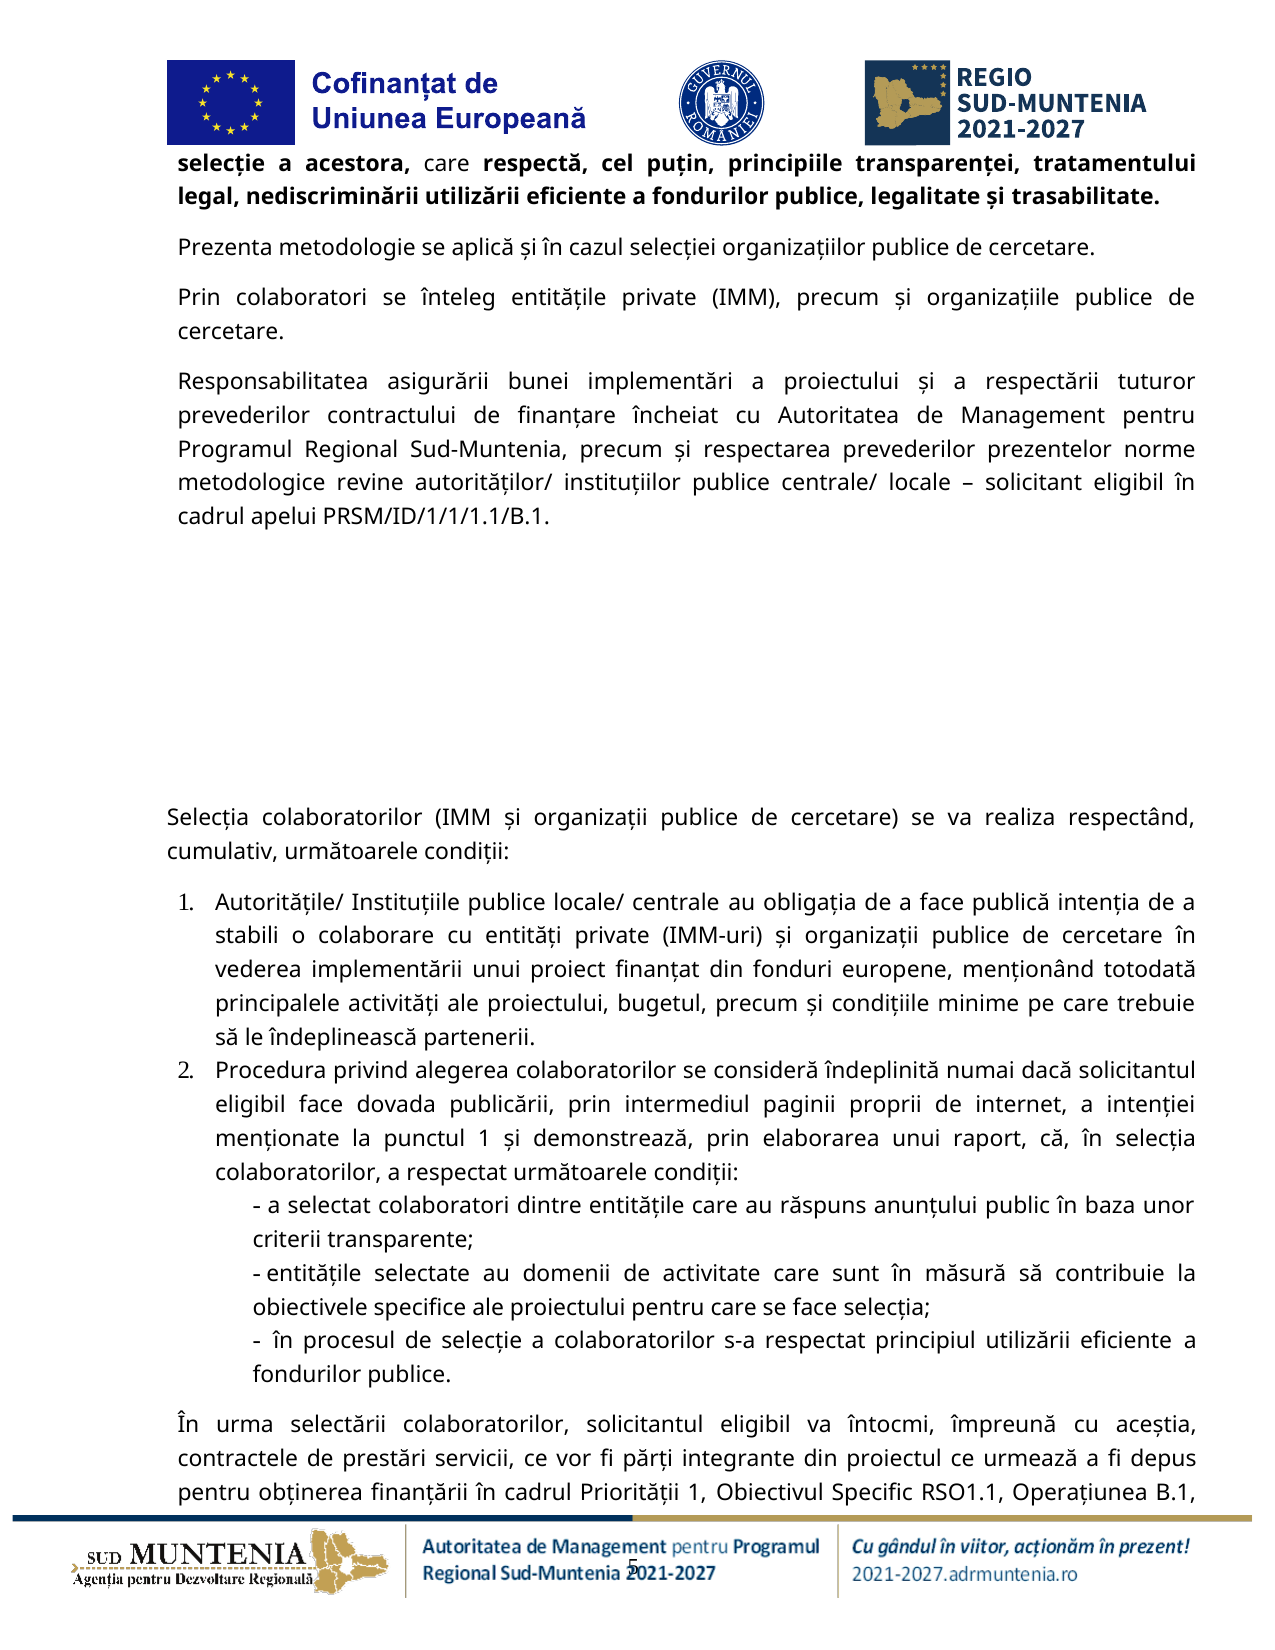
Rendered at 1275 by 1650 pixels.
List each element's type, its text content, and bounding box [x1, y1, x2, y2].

picture [12, 1515, 1253, 1599]
list Autoritățile/ Instituțiile publice locale/ centrale au obligația de a face publică intenția de a stabili o colaborare cu entități private (IMM-uri) și organizații publice de cercetare în vederea implementării unui proiect finanțat din fonduri europene, menționând totodată principalele activități ale proiectului, bugetul, precum și condițiile minime pe care trebuie să le îndeplinească partenerii. [177, 886, 1196, 1052]
list entitățile selectate au domenii de activitate care sunt în măsură să contribuie la obiectivele specifice ale proiectului pentru care se face selecția; [252, 1257, 1197, 1322]
text Prin colaboratori se înteleg entitățile private (IMM), precum și organizațiile publice de cercetare. [177, 281, 1197, 346]
list Procedura privind alegerea colaboratorilor se consideră îndeplinită numai dacă solicitantul eligibil face dovada publicării, prin intermediul paginii proprii de internet, a intenției menționate la punctul 1 și demonstrează, prin elaborarea unui raport, că, în selecția colaboratorilor, a respectat următoarele condiții: [177, 1054, 1197, 1187]
text Selecția colaboratorilor (IMM și organizații publice de cercetare) se va realiza respectând, cumulativ, următoarele condiții: [167, 801, 1197, 866]
text Responsabilitatea asigurării bunei implementări a proiectului și a respectării tuturor prevederilor contractului de finanțare încheiat cu Autoritatea de Management pentru Programul Regional Sud-Muntenia, precum și respectarea prevederilor prezentelor norme metodologice revine autorităților/ instituțiilor publice centrale/ locale – solicitant eligibil în cadrul apelui PRSM/ID/1/1/1.1/B.1. [177, 365, 1197, 531]
text Prezenta metodologie se aplică și în cazul selecției organizațiilor publice de cercetare. [177, 231, 1197, 262]
list a selectat colaboratori dintre entitățile care au răspuns anunțului public în baza unor criterii transparente; [252, 1189, 1196, 1254]
list în procesul de selecție a colaboratorilor s-a respectat principiul utilizării eficiente a fondurilor publice. [252, 1324, 1196, 1389]
